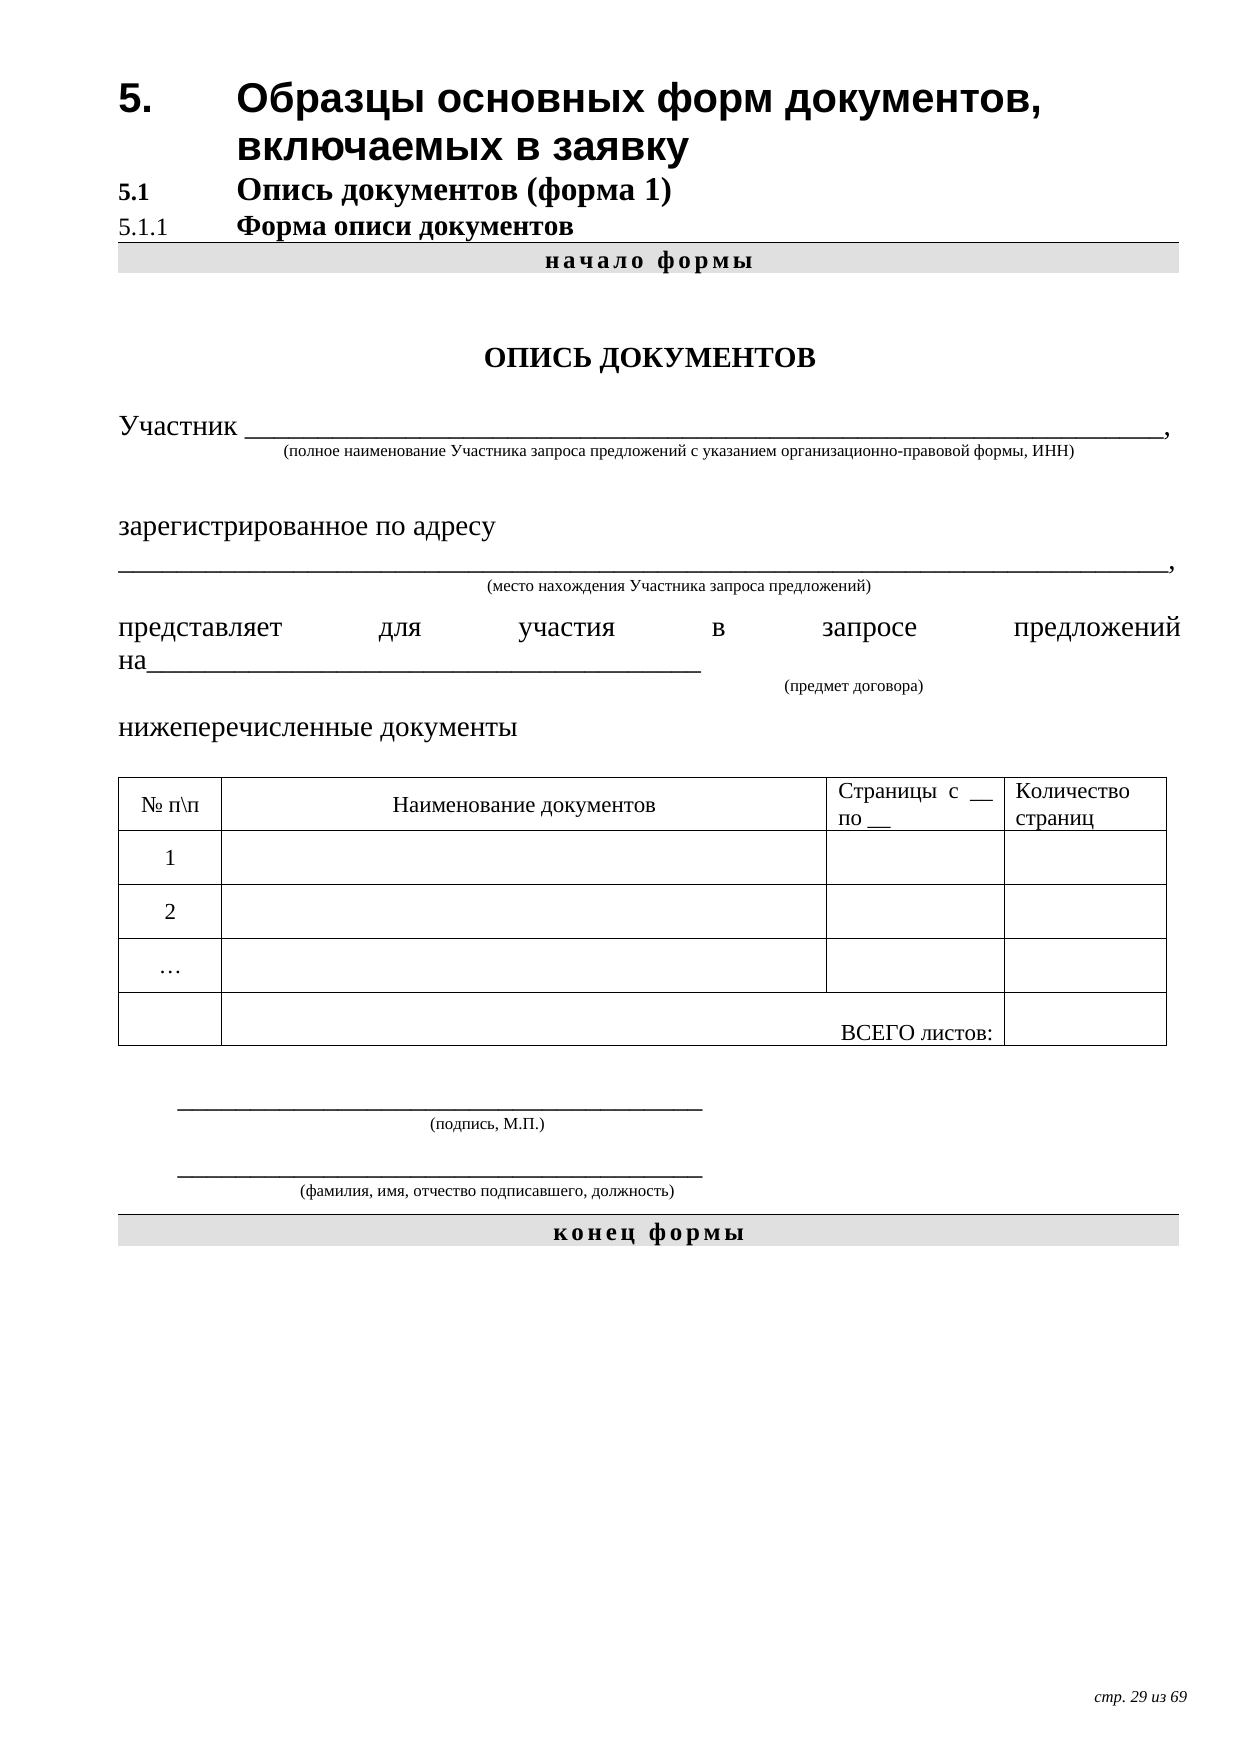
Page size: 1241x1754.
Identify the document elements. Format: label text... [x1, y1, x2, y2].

text (предмет договора) [118, 676, 1181, 709]
table_cell ВСЕГО листов: [222, 993, 1004, 1045]
text ____________________________________ [118, 1080, 1181, 1113]
text конец формы [118, 1215, 1179, 1246]
table_header Наименование документов [222, 778, 826, 830]
text нижеперечисленные документы [118, 709, 1181, 743]
text ОПИСЬ ДОКУМЕНТОВ [118, 341, 1181, 374]
list Форма описи документов [118, 208, 1181, 242]
text (подпись, М.П.) [118, 1113, 797, 1147]
text (полное наименование Участника запроса предложений с указанием организационно-правовой формы, ИНН) [118, 441, 1181, 475]
table_cell [827, 885, 1004, 938]
text представляет для участия в запросе предложений на______________________________________ [118, 609, 1181, 676]
table_cell [827, 939, 1004, 992]
table_cell [1005, 993, 1166, 1045]
table_header Количество страниц [1005, 778, 1166, 830]
text зарегистрированное по адресу [118, 508, 1181, 542]
table_header Страницы с __ по __ [827, 778, 1004, 830]
table_cell [1005, 831, 1166, 884]
table_cell [1005, 939, 1166, 992]
text ____________________________________ [118, 1147, 1181, 1181]
text (место нахождения Участника запроса предложений) [118, 575, 1181, 609]
table_cell [222, 831, 826, 884]
table_cell [119, 993, 221, 1045]
text Участник _______________________________________________________________, [118, 408, 1181, 441]
text начало формы [118, 243, 1179, 273]
table_cell [1005, 885, 1166, 938]
text ________________________________________________________________________, [118, 542, 1181, 575]
text (фамилия, имя, отчество подписавшего, должность) [118, 1181, 797, 1214]
table_cell [827, 831, 1004, 884]
table_cell [222, 885, 826, 938]
subtitle Образцы основных форм документов, включаемых в заявку [118, 74, 1181, 170]
table_cell [222, 939, 826, 992]
table_header № п\п [119, 778, 221, 830]
table_cell … [119, 939, 221, 992]
table_cell 2 [119, 885, 221, 938]
table_cell 1 [119, 831, 221, 884]
